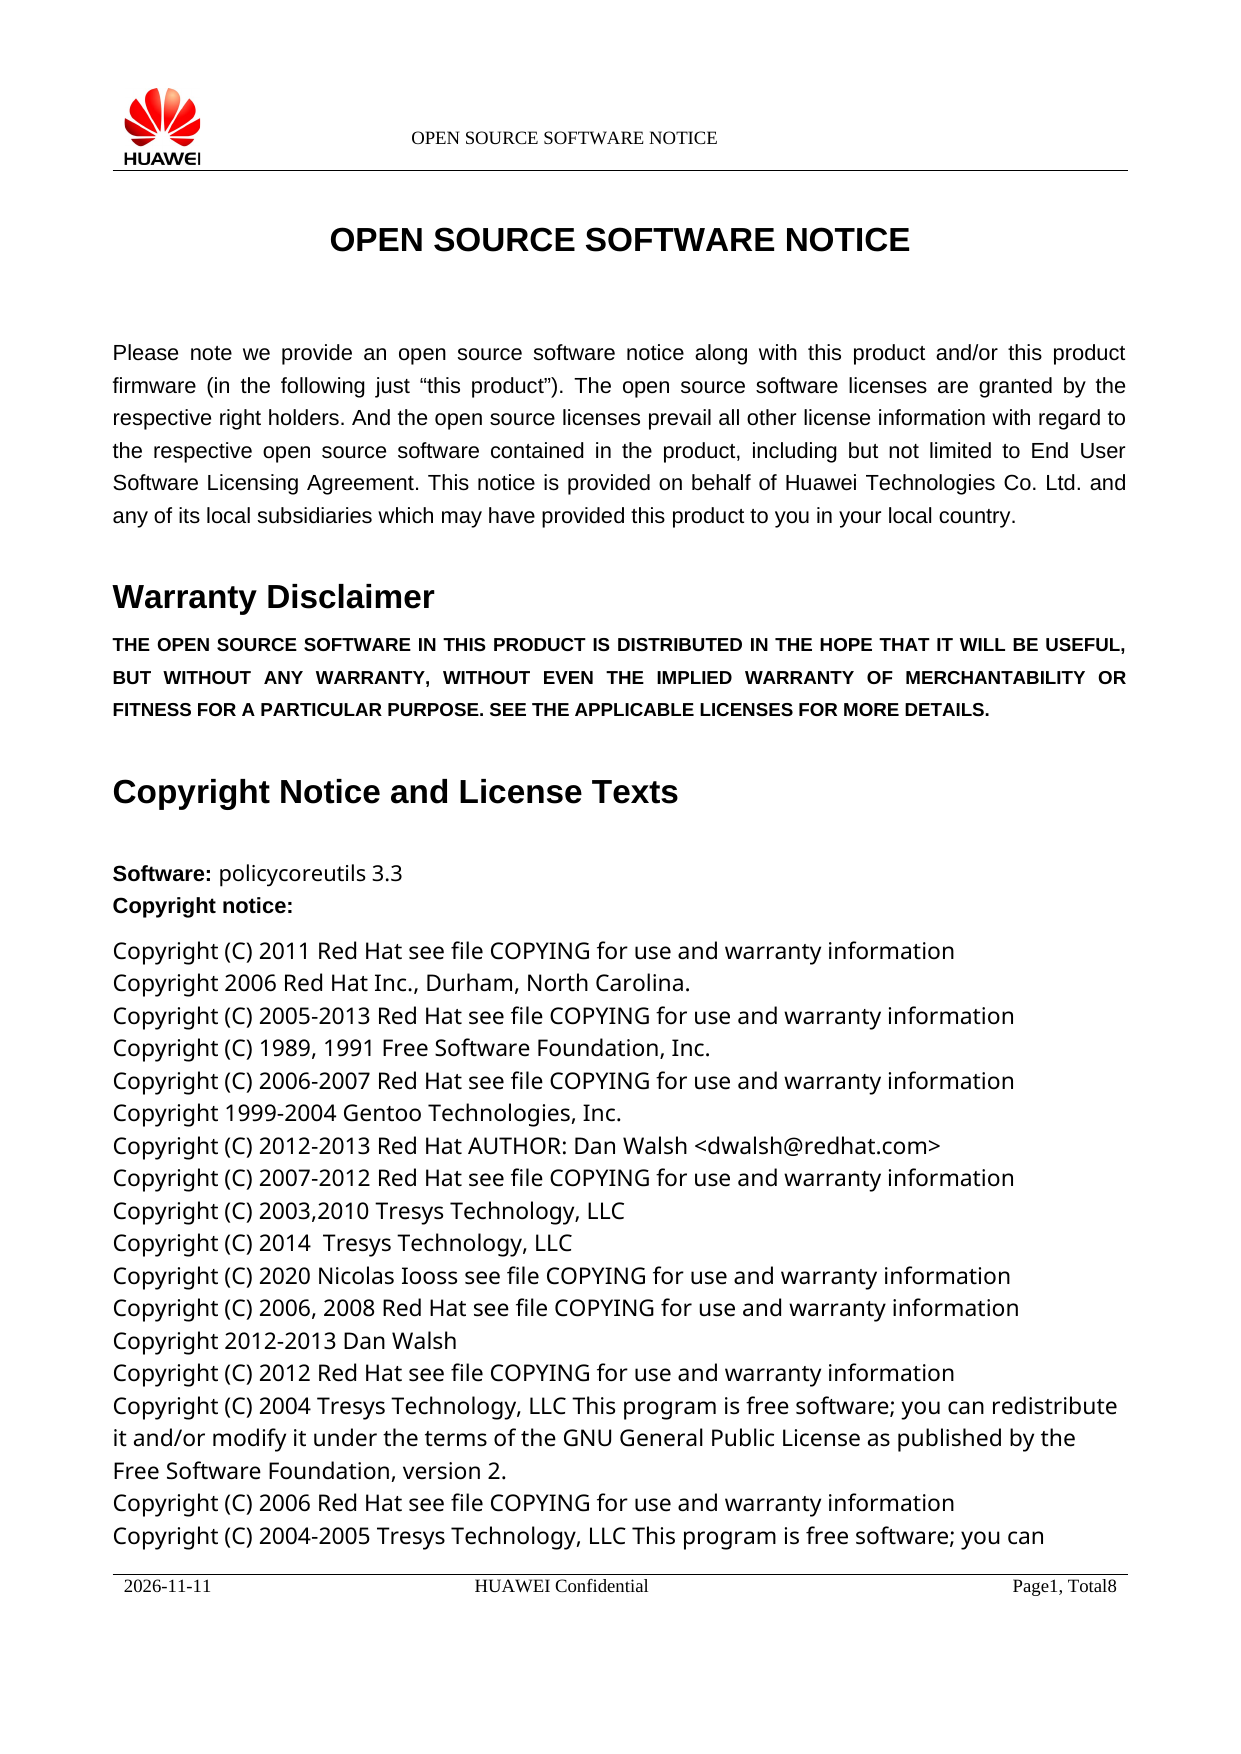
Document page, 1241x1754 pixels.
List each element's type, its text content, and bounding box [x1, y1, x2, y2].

text Please note we provide an open source software notice along with this product and/or this product firmware (in the following just “this product”). The open source software licenses are granted by the respective right holders. And the open source licenses prevail all other license information with regard to the respective open source software contained in the product, including but not limited to End User Software Licensing Agreement. This notice is provided on behalf of Huawei Technologies Co. Ltd. and any of its local subsidiaries which may have provided this product to you in your local country. [112, 336, 1128, 531]
text Warranty Disclaimer [112, 564, 1128, 629]
text The open source software in this product is distributed in the hope that it will be useful, but WITHOUT ANY WARRANTY, without even the implied warranty of MERCHANTABILITY or FITNESS FOR A PARTICULAR PURPOSE. See the applicable licenses for more details. [112, 629, 1128, 726]
picture [124, 88, 201, 165]
text OPEN SOURCE SOFTWARE NOTICE [112, 206, 1128, 271]
text Copyright Notice and License Texts [112, 759, 1128, 824]
title Software: policycoreutils 3.3 [112, 856, 1128, 889]
text Copyright notice: [112, 889, 1128, 921]
